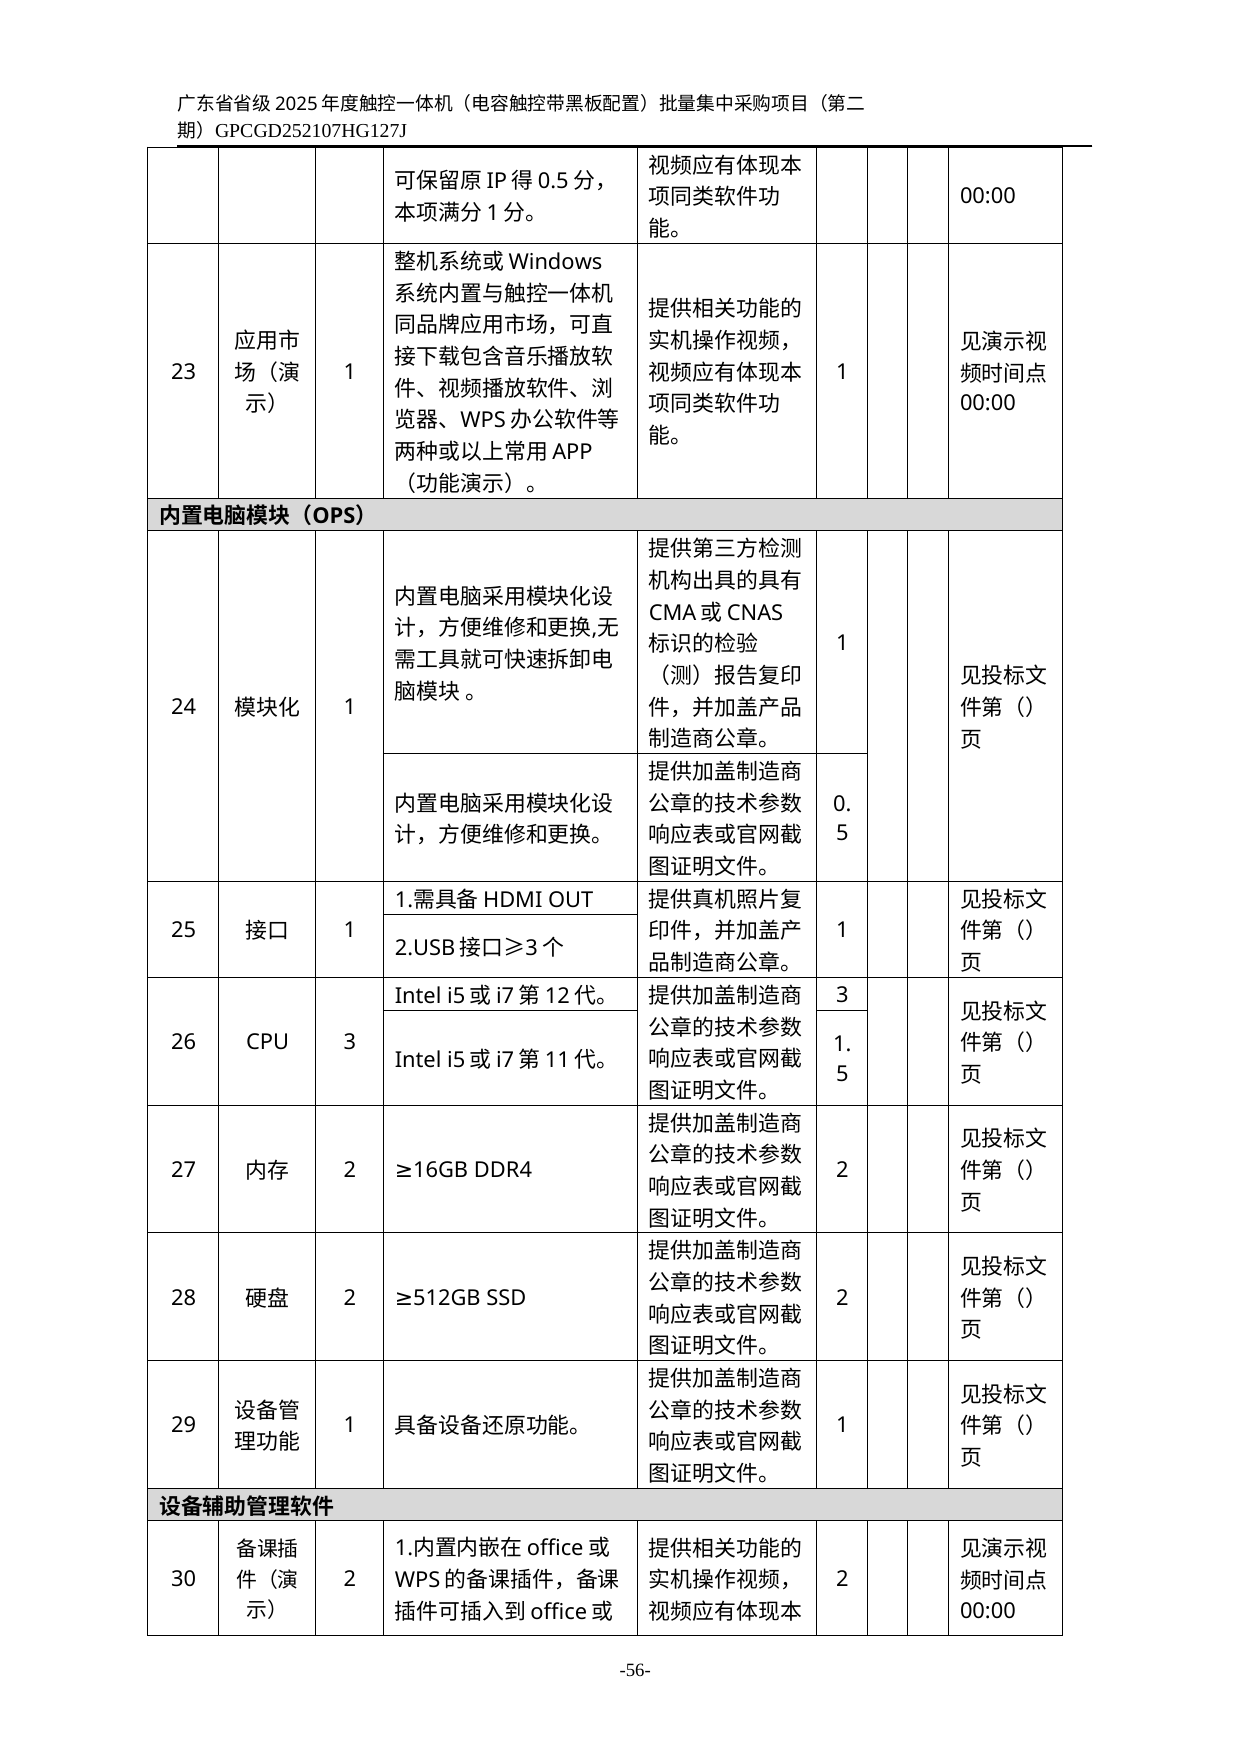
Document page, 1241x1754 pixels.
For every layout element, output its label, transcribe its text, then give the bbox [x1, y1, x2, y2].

table_cell [908, 1106, 948, 1232]
table_cell [908, 1361, 948, 1488]
table_cell ≥512GB SSD [384, 1233, 637, 1360]
table_cell CPU [219, 978, 315, 1104]
table_cell 1 [316, 148, 383, 243]
table_cell 内置电脑采用模块化设计，方便维修和更换,无需工具就可快速拆卸电脑模块 。 [384, 531, 637, 753]
table_cell 提供第三方检测机构出具的具有CMA或CNAS标识的检验（测）报告复印件，并加盖产品制造商公章。 [638, 531, 816, 753]
table_cell 内存 [219, 1106, 315, 1232]
table_cell 见投标文件第（）页 [949, 531, 1062, 881]
table_cell [908, 1233, 948, 1360]
table_cell 3 [817, 978, 867, 1009]
table_cell 提供加盖制造商公章的技术参数响应表或官网截图证明文件。 [638, 754, 816, 881]
table_cell 内置电脑采用模块化设计，方便维修和更换。 [384, 754, 637, 881]
table_cell [868, 978, 907, 1104]
table_cell [868, 882, 907, 977]
table_cell 1 [817, 244, 867, 497]
table_cell 2 [316, 1233, 383, 1360]
table_cell 设备管理功能 [219, 1361, 315, 1488]
table_cell 整机系统或Windows系统内置与触控一体机同品牌应用市场，可直接下载包含音乐播放软件、视频播放软件、浏览器、WPS办公软件等两种或以上常用APP（功能演示）。 [384, 244, 637, 497]
table_cell 1 [316, 531, 383, 881]
table_cell 1 [316, 882, 383, 977]
table_cell [868, 148, 907, 243]
table_cell 见投标文件第（）页 [949, 1106, 1062, 1232]
table_cell [908, 148, 948, 243]
table_cell Intel i5或i7第11代。 [384, 1011, 637, 1104]
table_cell 2 [817, 1106, 867, 1232]
table_cell 见投标文件第（）页 [949, 1233, 1062, 1360]
table_cell [908, 978, 948, 1104]
table_cell 2 [817, 1233, 867, 1360]
table_cell 提供真机照片复印件，并加盖产品制造商公章。 [638, 882, 816, 977]
table_cell 25 [148, 882, 218, 977]
table_cell 23 [148, 244, 218, 497]
table_cell 30 [148, 1521, 218, 1635]
table_cell 1 [817, 531, 867, 753]
table_cell 见投标文件第（）页 [949, 882, 1062, 977]
table_cell 提供加盖制造商公章的技术参数响应表或官网截图证明文件。 [638, 1361, 816, 1488]
table_cell [868, 531, 907, 881]
table_cell 29 [148, 1361, 218, 1488]
table_cell 备课插件（演示） [219, 1521, 315, 1635]
table_cell 24 [148, 531, 218, 881]
table_cell Intel i5或i7第12代。 [384, 978, 637, 1009]
table_cell ≥16GB DDR4 [384, 1106, 637, 1232]
table_cell 模块化 [219, 531, 315, 881]
table_cell 见投标文件第（）页 [949, 978, 1062, 1104]
table_cell 26 [148, 978, 218, 1104]
table_cell 应用市场（演示） [219, 244, 315, 497]
table_cell 接口 [219, 882, 315, 977]
table_cell 提供加盖制造商公章的技术参数响应表或官网截图证明文件。 [638, 978, 816, 1104]
table_cell 3 [316, 978, 383, 1104]
table_cell [908, 1521, 948, 1635]
table_cell 2.USB接口≥3个 [384, 915, 637, 977]
table_cell [868, 1521, 907, 1635]
table_cell [868, 244, 907, 497]
table_cell 1 [316, 244, 383, 497]
table_cell 1 [316, 1361, 383, 1488]
table_cell 2 [316, 1521, 383, 1635]
table_cell 1 [817, 1361, 867, 1488]
table_cell [908, 244, 948, 497]
table_cell 见演示视频时间点00:00 [949, 1521, 1062, 1635]
table_cell 27 [148, 1106, 218, 1232]
table_cell 见演示视频时间点00:00 [949, 244, 1062, 497]
table_cell 整机系统支持还原出厂设置得0.5分，还原后可保留原IP得0.5分，本项满分1分。 [384, 148, 637, 243]
table_cell [908, 882, 948, 977]
table_cell 1 [817, 882, 867, 977]
table_cell 见演示视频时间点00:00 [949, 148, 1062, 243]
table_cell 硬盘 [219, 1233, 315, 1360]
table_cell 2 [316, 1106, 383, 1232]
table_cell 设备辅助管理软件 [148, 1489, 1062, 1520]
table_cell 1 [817, 148, 867, 243]
table_cell [868, 1361, 907, 1488]
table_cell 28 [148, 1233, 218, 1360]
table_cell 0.5 [817, 754, 867, 881]
table_cell [908, 531, 948, 881]
table_cell 1.5 [817, 1011, 867, 1104]
table_cell 见投标文件第（）页 [949, 1361, 1062, 1488]
table_cell [868, 1106, 907, 1232]
table_cell 具备设备还原功能。 [384, 1361, 637, 1488]
table_cell 提供加盖制造商公章的技术参数响应表或官网截图证明文件。 [638, 1233, 816, 1360]
table_cell [868, 1233, 907, 1360]
table_cell 提供加盖制造商公章的技术参数响应表或官网截图证明文件。 [638, 1106, 816, 1232]
table_cell 提供相关功能的实机操作视频，视频应有体现本项同类软件功能。 [638, 148, 816, 243]
table_cell 内置电脑模块（OPS） [148, 499, 1062, 530]
table_cell 2 [817, 1521, 867, 1635]
table_cell 提供相关功能的实机操作视频，视频应有体现本项同类软件功能。 [638, 244, 816, 497]
table_cell 1.需具备HDMI OUT [384, 882, 637, 913]
table_cell 提供相关功能的实机操作视频，视频应有体现本项同类软件功能。 [638, 1521, 816, 1635]
